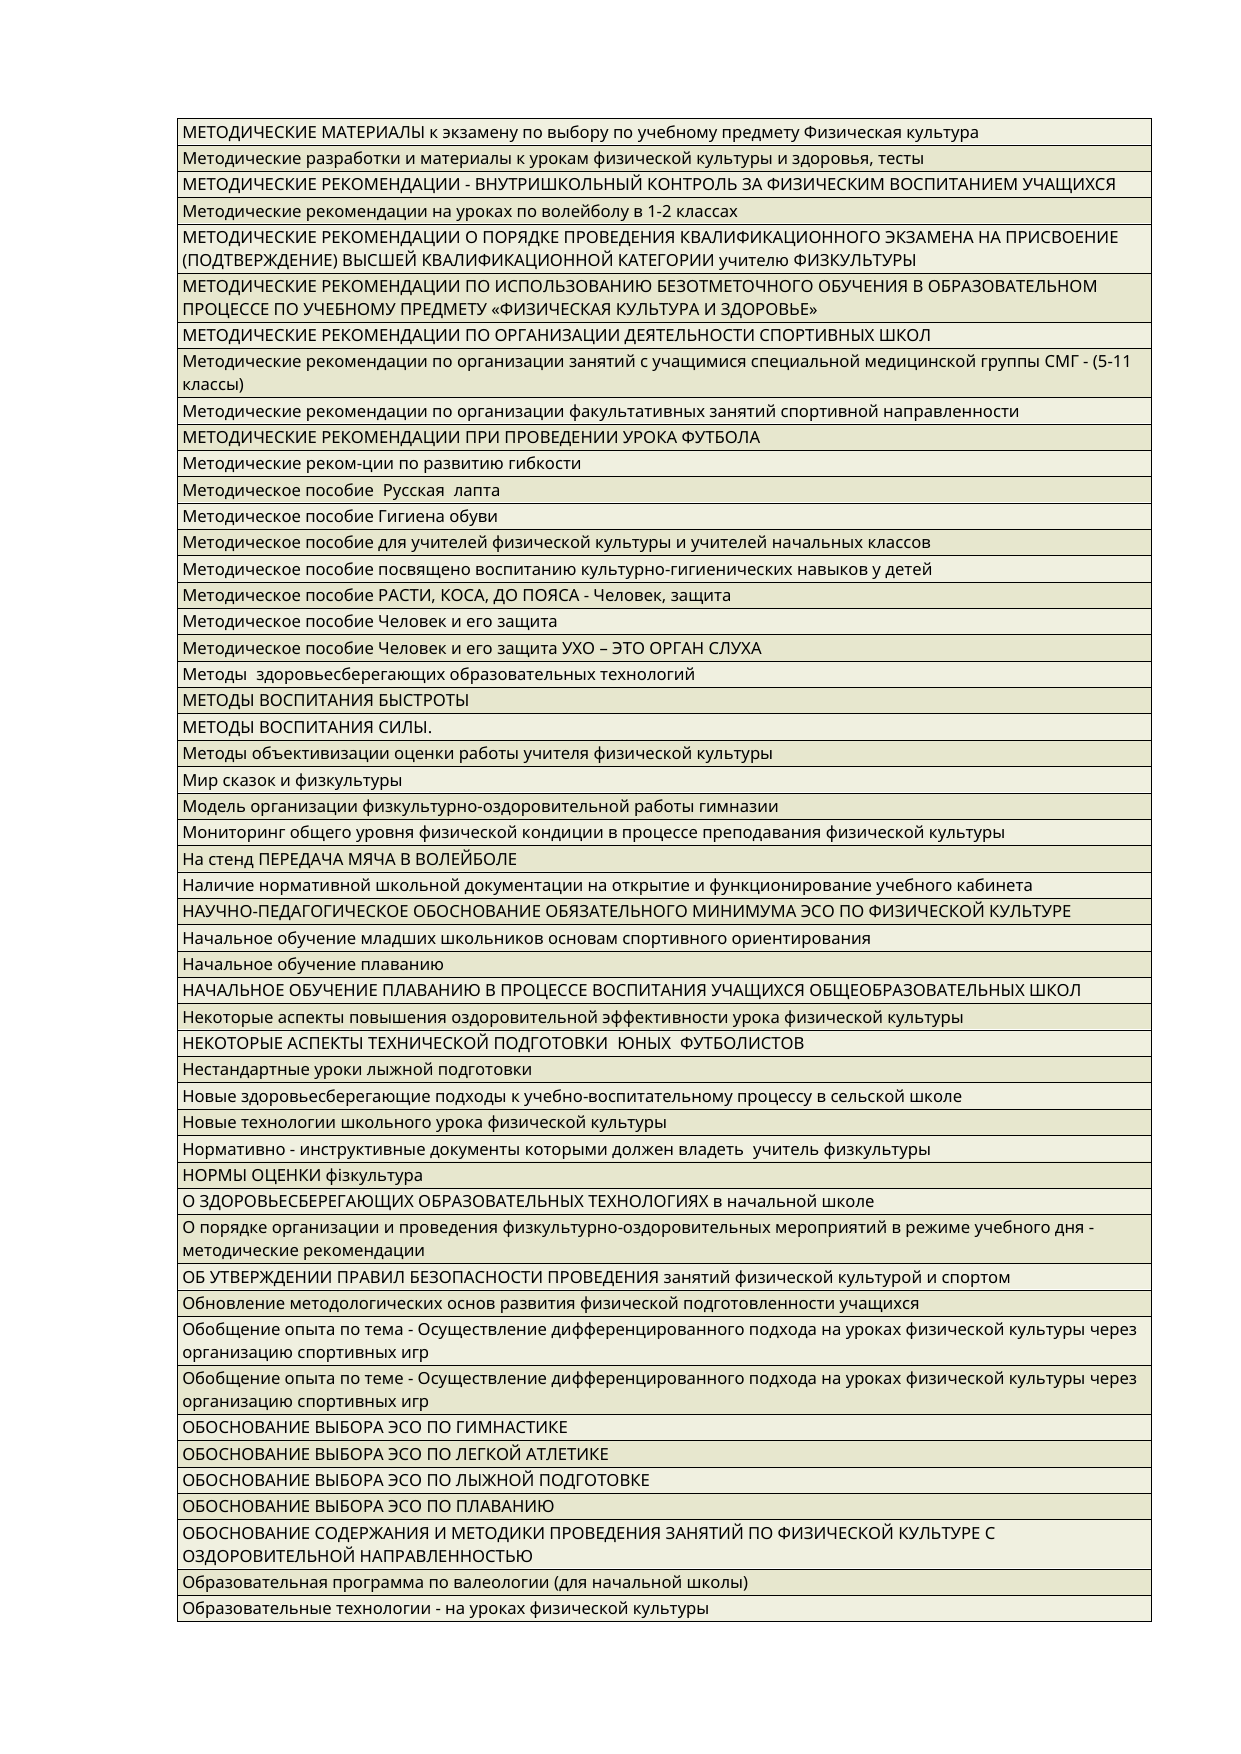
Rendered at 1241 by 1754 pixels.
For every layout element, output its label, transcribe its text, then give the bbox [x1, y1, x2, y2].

table_cell Наличие нормативной школьной документации на открытие и функционирование учебного кабинета [178, 873, 1151, 898]
table_cell МЕТОДЫ ВОСПИТАНИЯ БЫСТРОТЫ [178, 688, 1151, 713]
table_cell НАЧАЛЬНОЕ ОБУЧЕНИЕ ПЛАВАНИЮ В ПРОЦЕССЕ ВОСПИТАНИЯ УЧАЩИХСЯ ОБЩЕОБРАЗОВАТЕЛЬНЫХ ШКОЛ [178, 978, 1151, 1003]
table_cell МЕТОДИЧЕСКИЕ РЕКОМЕНДАЦИИ - ВНУТРИШКОЛЬНЫЙ КОНТРОЛЬ ЗА ФИЗИЧЕСКИМ ВОСПИТАНИЕМ УЧАЩИХСЯ [178, 172, 1151, 197]
table_cell Мониторинг общего уровня физической кондиции в процессе преподавания физической культуры [178, 820, 1151, 845]
table_cell ОБОСНОВАНИЕ ВЫБОРА ЭСО ПО ПЛАВАНИЮ [178, 1494, 1151, 1519]
table_cell НЕКОТОРЫЕ АСПЕКТЫ ТЕХНИЧЕСКОЙ ПОДГОТОВКИ ЮНЫХ ФУТБОЛИСТОВ [178, 1031, 1151, 1056]
table_cell Методические рекомендации по организации факультативных занятий спортивной направленности [178, 398, 1151, 423]
table_cell Методическое пособие для учителей физической культуры и учителей начальных классов [178, 530, 1151, 555]
table_cell Методическое пособие Человек и его защита УХО – ЭТО ОРГАН СЛУХА [178, 635, 1151, 661]
table_cell МЕТОДИЧЕСКИЕ РЕКОМЕНДАЦИИ О ПОРЯДКЕ ПРОВЕДЕНИЯ КВАЛИФИКАЦИОННОГО ЭКЗАМЕНА НА ПРИСВОЕНИЕ (ПОДТВЕРЖДЕНИЕ) ВЫСШЕЙ КВАЛИФИКАЦИОННОЙ КАТЕГОРИИ учителю ФИЗКУЛЬТУРЫ [178, 225, 1151, 273]
table_cell Методическое пособие Русская лапта [178, 477, 1151, 502]
table_cell Модель организации физкультурно-оздоровительной работы гимназии [178, 794, 1151, 819]
table_cell На стенд ПЕРЕДАЧА МЯЧА В ВОЛЕЙБОЛЕ [178, 846, 1151, 871]
table_cell ОБОСНОВАНИЕ ВЫБОРА ЭСО ПО ЛЕГКОЙ АТЛЕТИКЕ [178, 1441, 1151, 1467]
table_cell НАУЧНО-ПЕДАГОГИЧЕСКОЕ ОБОСНОВАНИЕ ОБЯЗАТЕЛЬНОГО МИНИМУМА ЭСО ПО ФИЗИЧЕСКОЙ КУЛЬТУРЕ [178, 899, 1151, 924]
table_cell Обобщение опыта по теме - Осуществление дифференцированного подхода на уроках физической культуры через организацию спортивных игр [178, 1366, 1151, 1414]
table_cell ОБОСНОВАНИЕ СОДЕРЖАНИЯ И МЕТОДИКИ ПРОВЕДЕНИЯ ЗАНЯТИЙ ПО ФИЗИЧЕСКОЙ КУЛЬТУРЕ С ОЗДОРОВИТЕЛЬНОЙ НАПРАВЛЕННОСТЬЮ [178, 1520, 1151, 1568]
table_cell Методическое пособие Человек и его защита [178, 609, 1151, 634]
table_cell О ЗДОРОВЬЕСБЕРЕГАЮЩИХ ОБРАЗОВАТЕЛЬНЫХ ТЕХНОЛОГИЯХ в начальной школе [178, 1189, 1151, 1214]
table_cell МЕТОДИЧЕСКИЕ РЕКОМЕНДАЦИИ ПО ОРГАНИЗАЦИИ ДЕЯТЕЛЬНОСТИ СПОРТИВНЫХ ШКОЛ [178, 323, 1151, 348]
table_cell МЕТОДИЧЕСКИЕ МАТЕРИАЛЫ к экзамену по выбору по учебному предмету Физическая культура [178, 119, 1151, 144]
table_cell Методическое пособие РАСТИ, КОСА, ДО ПОЯСА - Человек, защита [178, 583, 1151, 608]
table_cell ОБ УТВЕРЖДЕНИИ ПРАВИЛ БЕЗОПАСНОСТИ ПРОВЕДЕНИЯ занятий физической культурой и спортом [178, 1264, 1151, 1289]
table_cell Методические рекомендации по организации занятий с учащимися специальной медицинской группы СМГ - (5-11 классы) [178, 349, 1151, 397]
table_cell Начальное обучение плаванию [178, 952, 1151, 977]
table_cell Обобщение опыта по тема - Осуществление дифференцированного подхода на уроках физической культуры через организацию спортивных игр [178, 1317, 1151, 1365]
table_cell Новые здоровьесберегающие подходы к учебно-воспитательному процессу в сельской школе [178, 1083, 1151, 1109]
table_cell Мир сказок и физкультуры [178, 767, 1151, 792]
table_cell МЕТОДИЧЕСКИЕ РЕКОМЕНДАЦИИ ПРИ ПРОВЕДЕНИИ УРОКА ФУТБОЛА [178, 425, 1151, 450]
table_cell Методическое пособие Гигиена обуви [178, 504, 1151, 529]
table_cell Методические разработки и материалы к урокам физической культуры и здоровья, тесты [178, 146, 1151, 171]
table_cell ОБОСНОВАНИЕ ВЫБОРА ЭСО ПО ГИМНАСТИКЕ [178, 1415, 1151, 1440]
table_cell Методическое пособие посвящено воспитанию культурно-гигиенических навыков у детей [178, 556, 1151, 582]
table_cell Обновление методологических основ развития физической подготовленности учащихся [178, 1291, 1151, 1316]
table_cell МЕТОДИЧЕСКИЕ РЕКОМЕНДАЦИИ ПО ИСПОЛЬЗОВАНИЮ БЕЗОТМЕТОЧНОГО ОБУЧЕНИЯ В ОБРАЗОВАТЕЛЬНОМ ПРОЦЕССЕ ПО УЧЕБНОМУ ПРЕДМЕТУ «ФИЗИЧЕСКАЯ КУЛЬТУРА И ЗДОРОВЬЕ» [178, 274, 1151, 322]
table_cell Начальное обучение младших школьников основам спортивного ориентирования [178, 925, 1151, 951]
table_cell Некоторые аспекты повышения оздоровительной эффективности урока физической культуры [178, 1004, 1151, 1029]
table_cell НОРМЫ ОЦЕНКИ фізкультура [178, 1163, 1151, 1188]
table_cell Нестандартные уроки лыжной подготовки [178, 1057, 1151, 1082]
table_cell Методические реком-ции по развитию гибкости [178, 451, 1151, 476]
table_cell Методы здоровьесберегающих образовательных технологий [178, 662, 1151, 687]
table_cell О порядке организации и проведения физкультурно-оздоровительных мероприятий в режиме учебного дня - методические рекомендации [178, 1215, 1151, 1263]
table_cell Образовательные технологии - на уроках физической культуры [178, 1596, 1151, 1621]
table_cell Методы объективизации оценки работы учителя физической культуры [178, 741, 1151, 766]
table_cell Методические рекомендации на уроках по волейболу в 1-2 классах [178, 198, 1151, 223]
table_cell ОБОСНОВАНИЕ ВЫБОРА ЭСО ПО ЛЫЖНОЙ ПОДГОТОВКЕ [178, 1468, 1151, 1493]
table_cell МЕТОДЫ ВОСПИТАНИЯ СИЛЫ. [178, 714, 1151, 740]
table_cell Новые технологии школьного урока физической культуры [178, 1110, 1151, 1135]
table_cell Образовательная программа по валеологии (для начальной школы) [178, 1570, 1151, 1595]
table_cell Нормативно - инструктивные документы которыми должен владеть учитель физкультуры [178, 1136, 1151, 1161]
